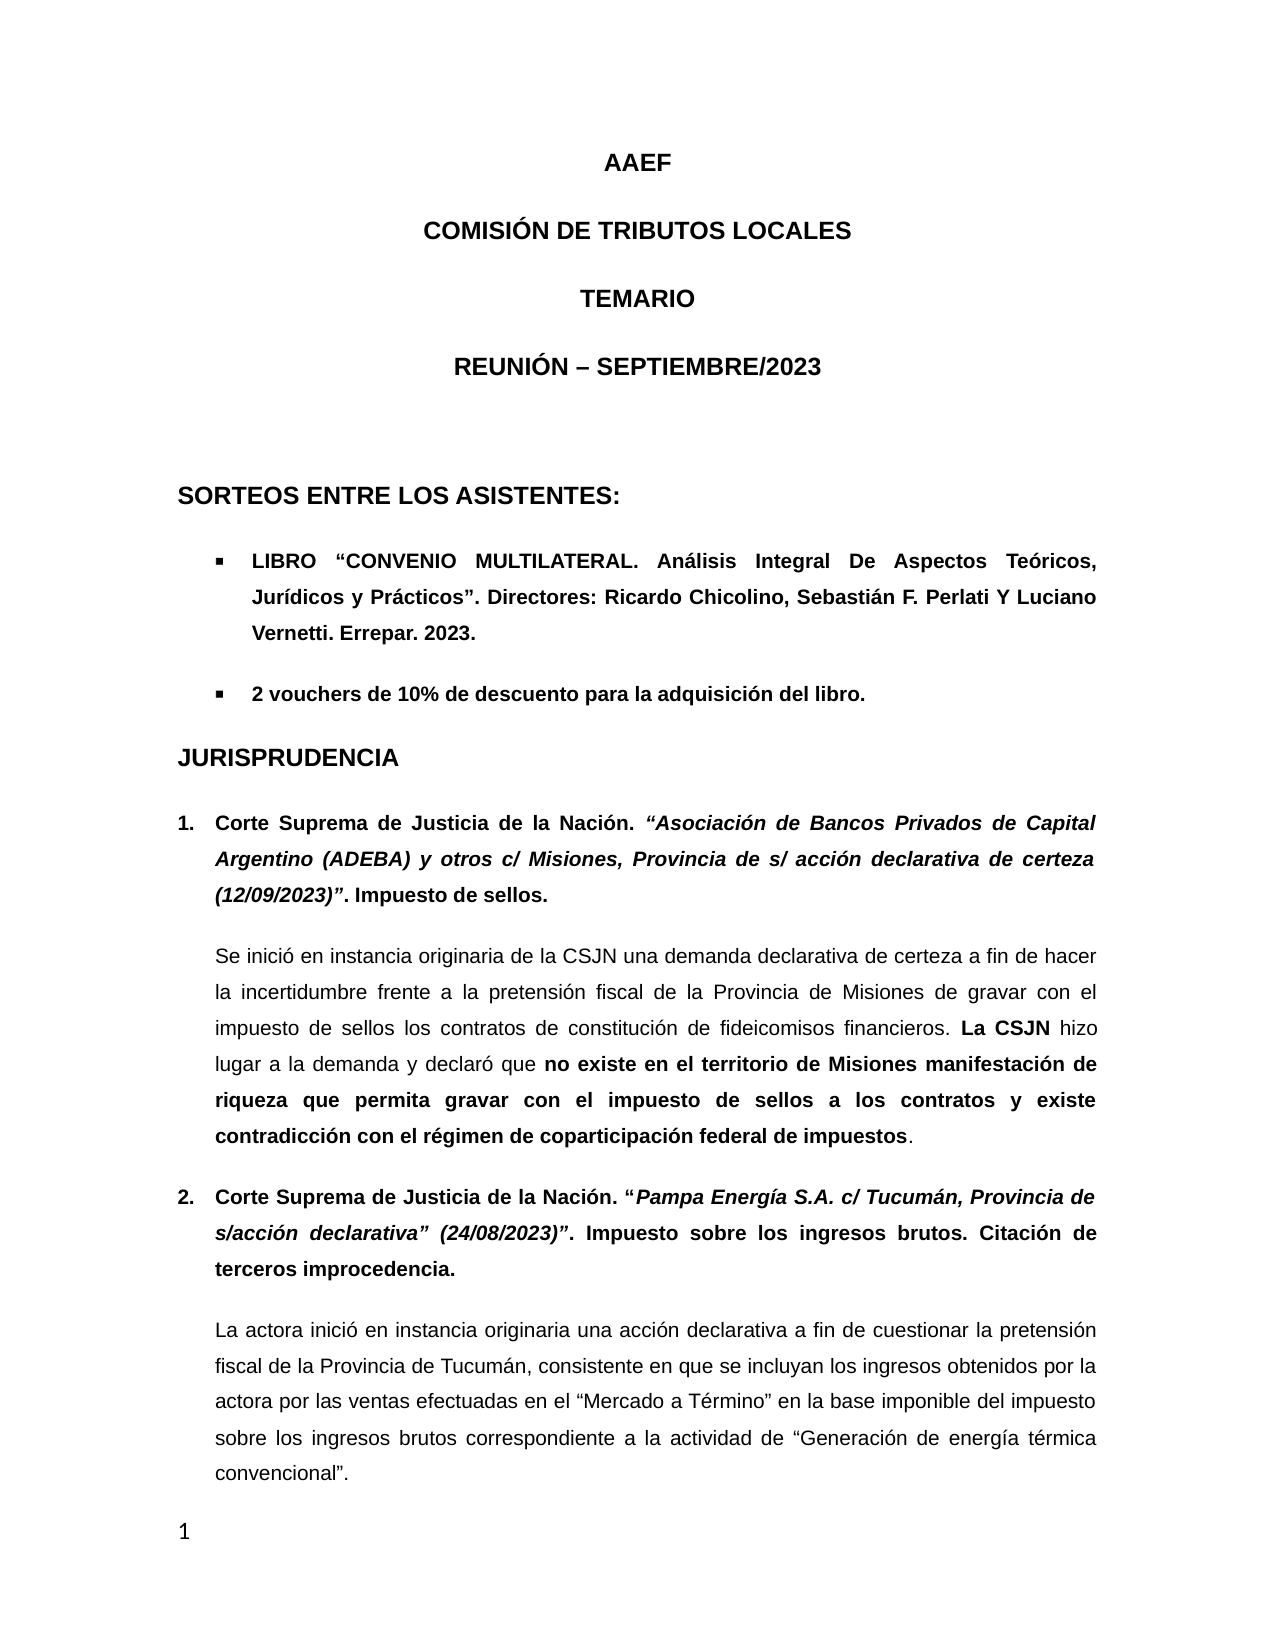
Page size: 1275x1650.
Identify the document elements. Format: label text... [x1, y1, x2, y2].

list Se inició en instancia originaria de la CSJN una demanda declarativa de certeza a fin de hacer la incertidumbre frente a la pretensión fiscal de la Provincia de Misiones de gravar con el impuesto de sellos los contratos de constitución de fideicomisos financieros. La CSJN hizo lugar a la demanda y declaró que no existe en el territorio de Misiones manifestación de riqueza que permita gravar con el impuesto de sellos a los contratos y existe contradicción con el régimen de coparticipación federal de impuestos. [215, 944, 1098, 1148]
text COMISIÓN DE TRIBUTOS LOCALES [177, 216, 1098, 244]
text REUNIÓN – SEPTIEMBRE/2023 [177, 352, 1098, 381]
text La actora inició en instancia originaria una acción declarativa a fin de cuestionar la pretensión fiscal de la Provincia de Tucumán, consistente en que se incluyan los ingresos obtenidos por la actora por las ventas efectuadas en el “Mercado a Término” en la base imponible del impuesto sobre los ingresos brutos correspondiente a la actividad de “Generación de energía térmica convencional”. [215, 1317, 1098, 1485]
text JURISPRUDENCIA [177, 743, 1098, 772]
text SORTEOS ENTRE LOS ASISTENTES: [177, 481, 1098, 510]
list 2 vouchers de 10% de descuento para la adquisición del libro. [214, 682, 1098, 706]
list Corte Suprema de Justicia de la Nación. “Pampa Energía S.A. c/ Tucumán, Provincia de s/acción declarativa” (24/08/2023)”. Impuesto sobre los ingresos brutos. Citación de terceros improcedencia. [177, 1185, 1098, 1281]
list LIBRO “CONVENIO MULTILATERAL. Análisis Integral De Aspectos Teóricos, Jurídicos y Prácticos”. Directores: Ricardo Chicolino, Sebastián F. Perlati Y Luciano Vernetti. Errepar. 2023. [214, 549, 1098, 645]
list Corte Suprema de Justicia de la Nación. “Asociación de Bancos Privados de Capital Argentino (ADEBA) y otros c/ Misiones, Provincia de s/ acción declarativa de certeza (12/09/2023)”. Impuesto de sellos. [177, 811, 1098, 907]
text AAEF [177, 148, 1098, 176]
text TEMARIO [177, 284, 1098, 313]
